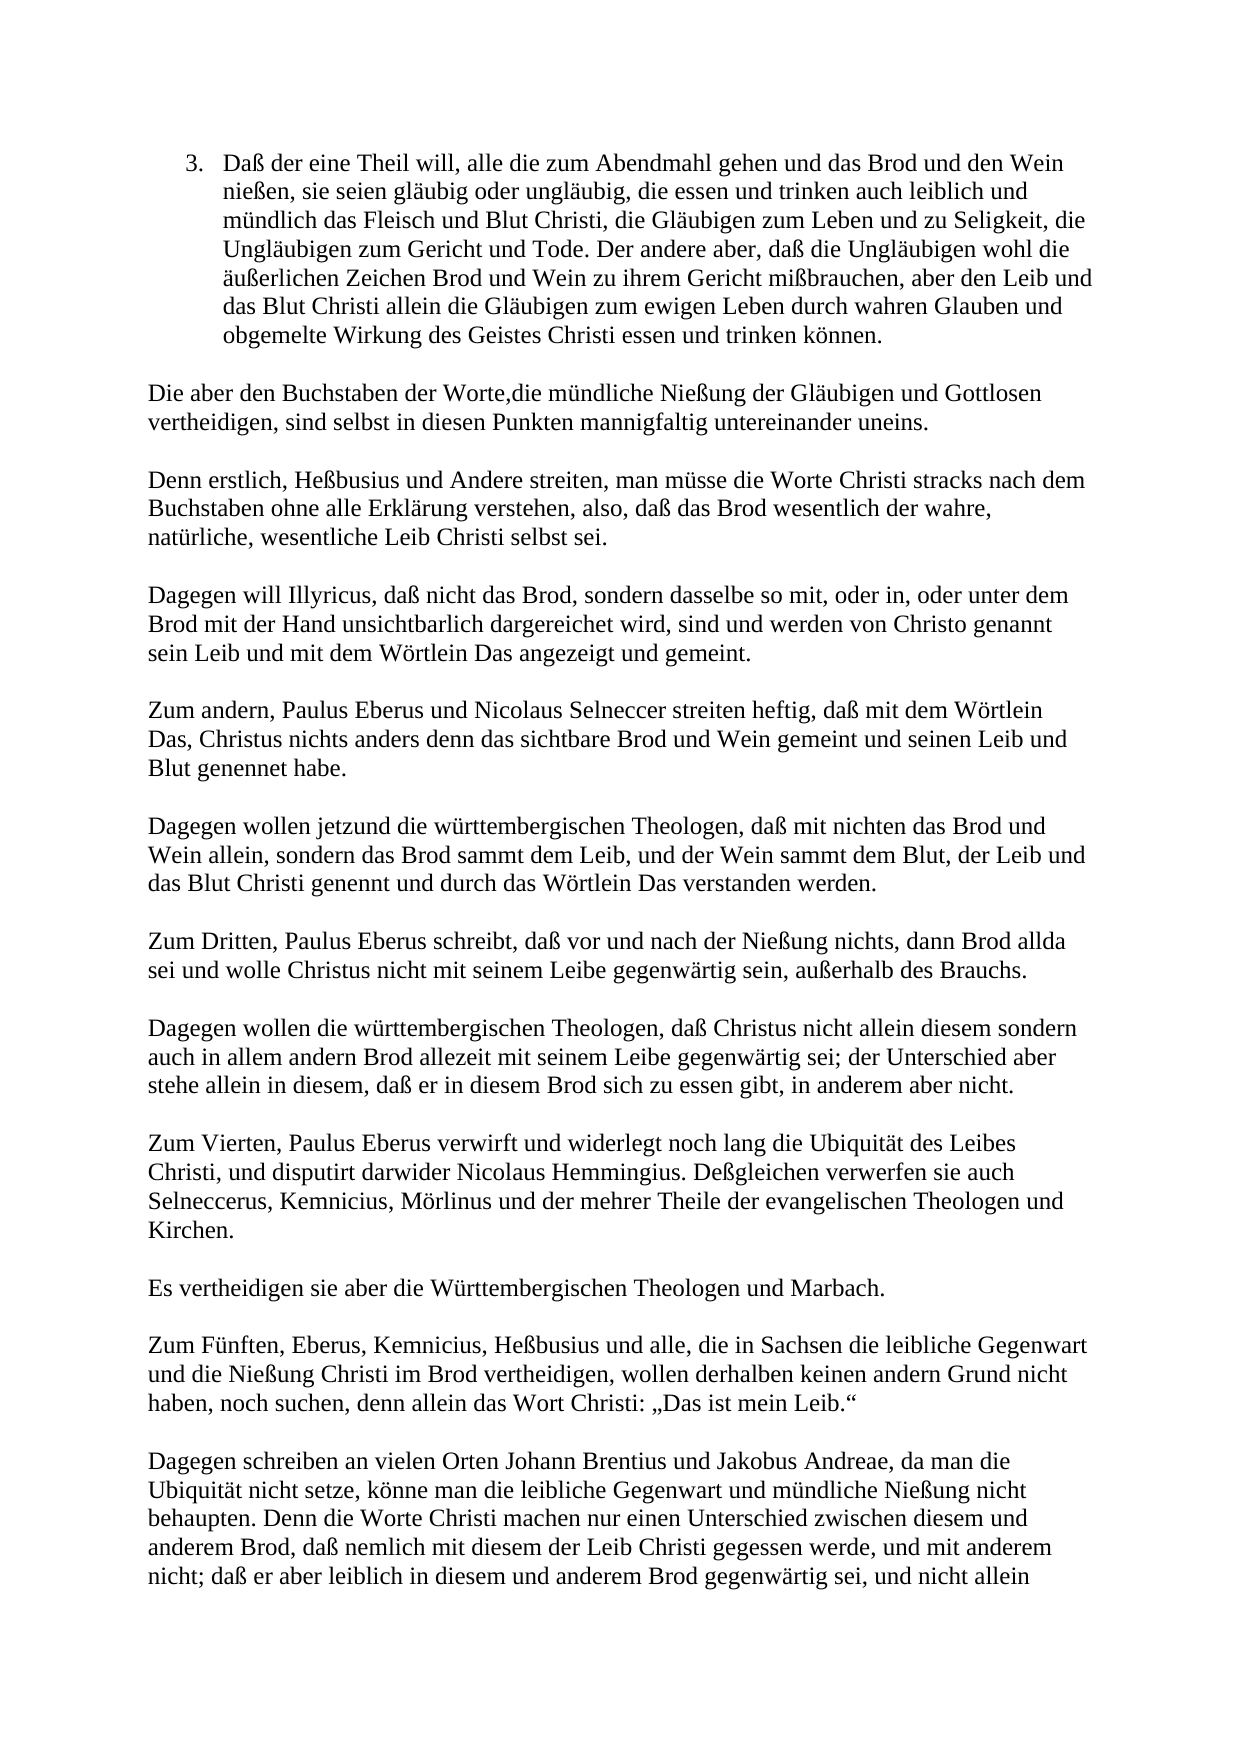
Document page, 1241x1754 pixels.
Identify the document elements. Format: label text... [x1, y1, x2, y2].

text Dagegen wollen die württembergischen Theologen, daß Christus nicht allein diesem sondern auch in allem andern Brod allezeit mit seinem Leibe gegenwärtig sei; der Unterschied aber stehe allein in diesem, daß er in diesem Brod sich zu essen gibt, in anderem aber nicht. [148, 1301, 1093, 1387]
text Zum Vierten, Paulus Eberus verwirft und widerlegt noch lang die Ubiquität des Leibes Christi, und disputirt darwider Nicolaus Hemmingius. Deßgleichen verwerfen sie auch Selneccerus, Kemnicius, Mörlinus und der mehrer Theile der evangelischen Theologen und Kirchen. [148, 1416, 1093, 1531]
text Die aber den Buchstaben der Worte,die mündliche Nießung der Gläubigen und Gottlosen vertheidigen, sind selbst in diesen Punkten mannigfaltig untereinander uneins. [148, 666, 1093, 723]
text Dagegen wollen jetzund die württembergischen Theologen, daß mit nichten das Brod und Wein allein, sondern das Brod sammt dem Leib, und der Wein sammt dem Blut, der Leib und das Blut Christi genennt und durch das Wörtlein Das verstanden werden. [148, 1099, 1093, 1185]
list Daß der eine Theil will, alle die zum Abendmahl gehen und das Brod und den Wein nießen, sie seien gläubig oder ungläubig, die essen und trinken auch leiblich und mündlich das Fleisch und Blut Christi, die Gläubigen zum Leben und zu Seligkeit, die Ungläubigen zum Gericht und Tode. Der andere aber, daß die Ungläubigen wohl die äußerlichen Zeichen Brod und Wein zu ihrem Gericht mißbrauchen, aber den Leib und das Blut Christi allein die Gläubigen zum ewigen Leben durch wahren Glauben und obgemelte Wirkung des Geistes Christi essen und trinken können. [185, 436, 1093, 637]
text Denn erstlich, Heßbusius und Andere streiten, man müsse die Worte Christi stracks nach dem Buchstaben ohne alle Erklärung verstehen, also, daß das Brod wesentlich der wahre, natürliche, wesentliche Leib Christi selbst sei. [148, 753, 1093, 839]
text Zum andern, Paulus Eberus und Nicolaus Selneccer streiten heftig, daß mit dem Wörtlein Das, Christus nichts anders denn das sichtbare Brod und Wein gemeint und seinen Leib und Blut genennet habe. [148, 983, 1093, 1070]
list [185, 148, 1093, 406]
text Dagegen will Illyricus, daß nicht das Brod, sondern dasselbe so mit, oder in, oder unter dem Brod mit der Hand unsichtbarlich dargereichet wird, sind und werden von Christo genannt sein Leib und mit dem Wörtlein Das angezeigt und gemeint. [148, 868, 1093, 954]
text Zum Dritten, Paulus Eberus schreibt, daß vor und nach der Nießung nichts, dann Brod allda sei und wolle Christus nicht mit seinem Leibe gegenwärtig sein, außerhalb des Brauchs. [148, 1214, 1093, 1272]
text Es vertheidigen sie aber die Württembergischen Theologen und Marbach. [148, 1561, 1093, 1589]
